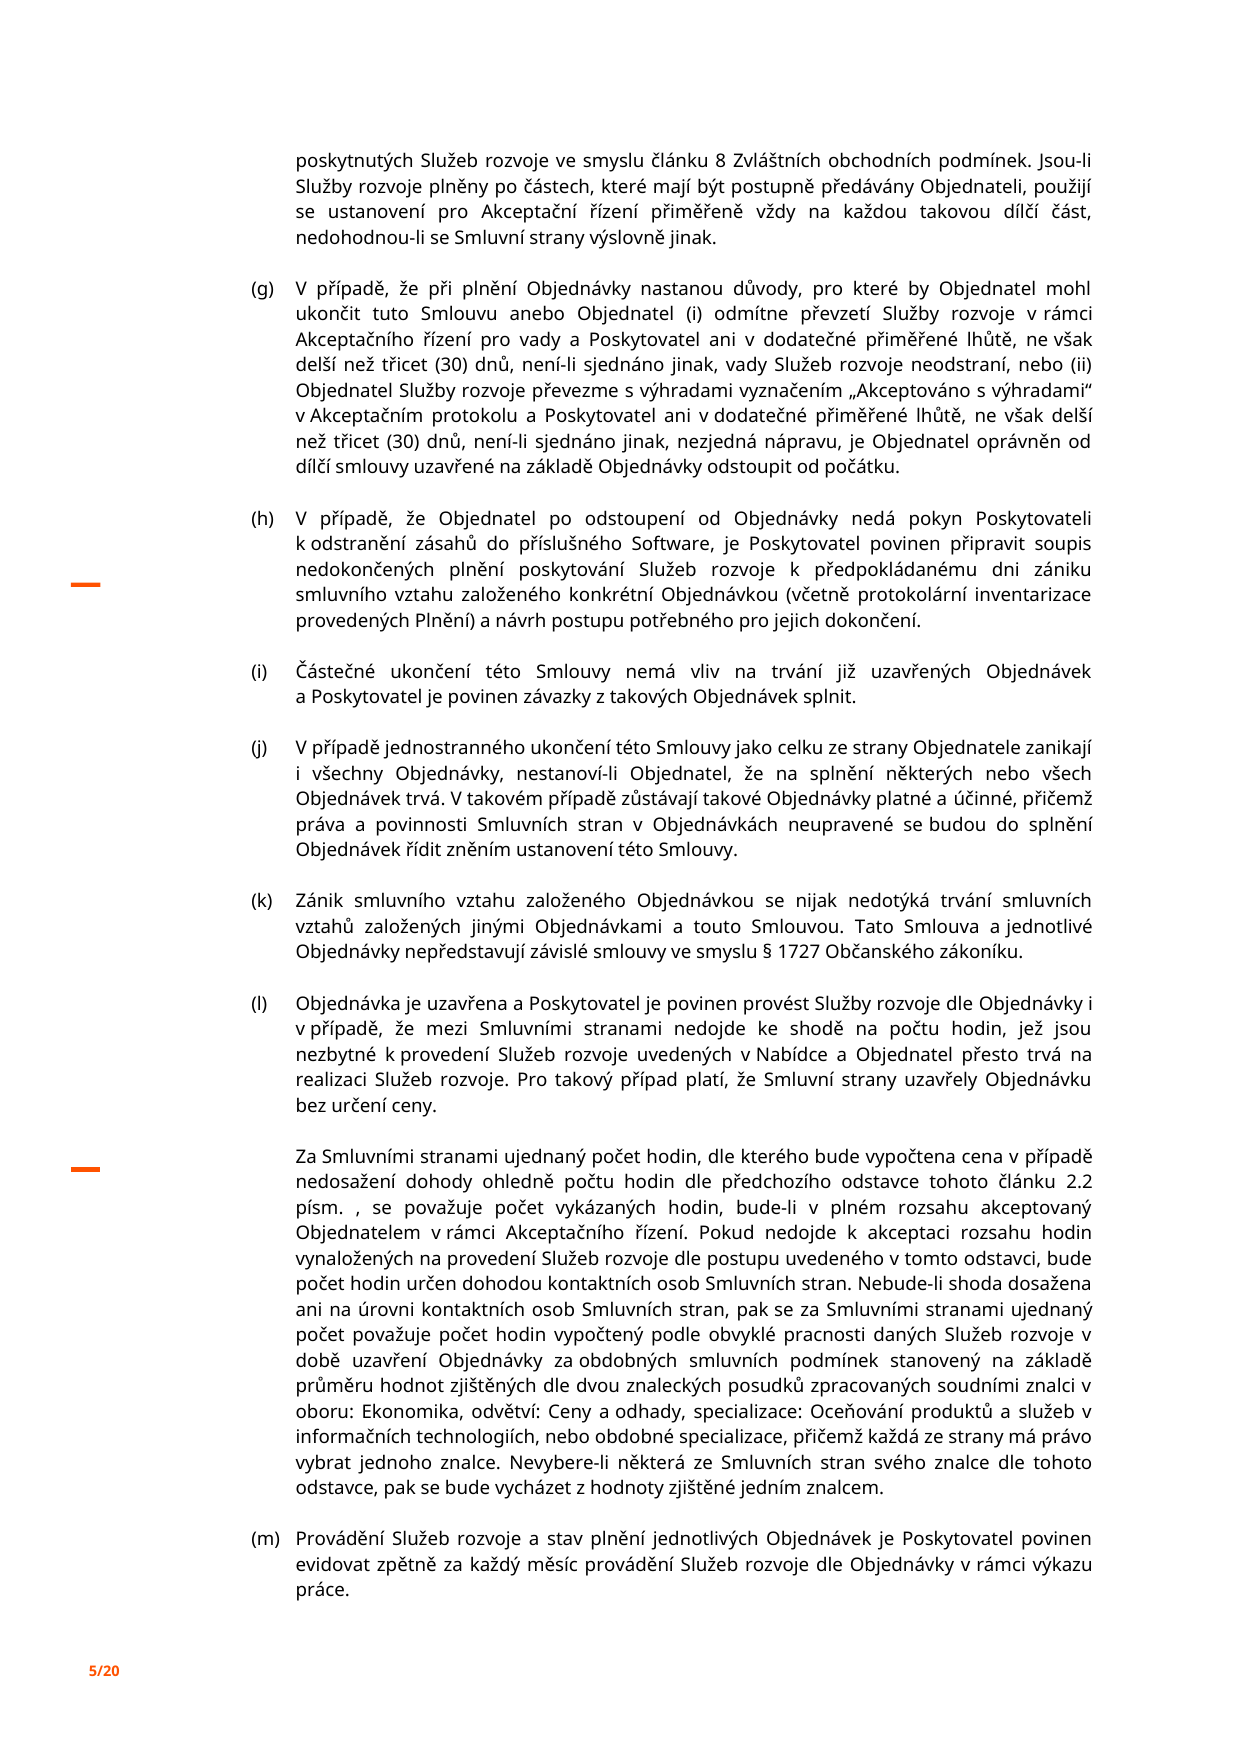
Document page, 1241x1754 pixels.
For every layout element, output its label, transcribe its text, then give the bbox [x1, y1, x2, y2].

list V případě, že při plnění Objednávky nastanou důvody, pro které by Objednatel mohl ukončit tuto Smlouvu anebo Objednatel (i) odmítne převzetí Služby rozvoje v rámci Akceptačního řízení pro vady a Poskytovatel ani v dodatečné přiměřené lhůtě, ne však delší než třicet (30) dnů, není-li sjednáno jinak, vady Služeb rozvoje neodstraní, nebo (ii) Objednatel Služby rozvoje převezme s výhradami vyznačením „Akceptováno s výhradami“ v Akceptačním protokolu a Poskytovatel ani v dodatečné přiměřené lhůtě, ne však delší než třicet (30) dnů, není-li sjednáno jinak, nezjedná nápravu, je Objednatel oprávněn od dílčí smlouvy uzavřené na základě Objednávky odstoupit od počátku. [251, 275, 1093, 479]
list Objednávka je uzavřena a Poskytovatel je povinen provést Služby rozvoje dle Objednávky i v případě, že mezi Smluvními stranami nedojde ke shodě na počtu hodin, jež jsou nezbytné k provedení Služeb rozvoje uvedených v Nabídce a Objednatel přesto trvá na realizaci Služeb rozvoje. Pro takový případ platí, že Smluvní strany uzavřely Objednávku bez určení ceny. [251, 990, 1093, 1117]
list V případě, že Objednatel po odstoupení od Objednávky nedá pokyn Poskytovateli k odstranění zásahů do příslušného Software, je Poskytovatel povinen připravit soupis nedokončených plnění poskytování Služeb rozvoje k předpokládanému dni zániku smluvního vztahu založeného konkrétní Objednávkou (včetně protokolární inventarizace provedených Plnění) a návrh postupu potřebného pro jejich dokončení. [251, 505, 1093, 632]
list Za Smluvními stranami ujednaný počet hodin, dle kterého bude vypočtena cena v případě nedosažení dohody ohledně počtu hodin dle předchozího odstavce tohoto článku 2.2 písm. (l), se považuje počet vykázaných hodin, bude-li v plném rozsahu akceptovaný Objednatelem v rámci Akceptačního řízení. Pokud nedojde k akceptaci rozsahu hodin vynaložených na provedení Služeb rozvoje dle postupu uvedeného v tomto odstavci, bude počet hodin určen dohodou kontaktních osob Smluvních stran. Nebude-li shoda dosažena ani na úrovni kontaktních osob Smluvních stran, pak se za Smluvními stranami ujednaný počet považuje počet hodin vypočtený podle obvyklé pracnosti daných Služeb rozvoje v době uzavření Objednávky za obdobných smluvních podmínek stanovený na základě průměru hodnot zjištěných dle dvou znaleckých posudků zpracovaných soudními znalci v oboru: Ekonomika, odvětví: Ceny a odhady, specializace: Oceňování produktů a služeb v informačních technologiích, nebo obdobné specializace, přičemž každá ze strany má právo vybrat jednoho znalce. Nevybere-li některá ze Smluvních stran svého znalce dle tohoto odstavce, pak se bude vycházet z hodnoty zjištěné jedním znalcem. [295, 1143, 1093, 1500]
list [251, 148, 1093, 250]
list V případě jednostranného ukončení této Smlouvy jako celku ze strany Objednatele zanikají i všechny Objednávky, nestanoví-li Objednatel, že na splnění některých nebo všech Objednávek trvá. V takovém případě zůstávají takové Objednávky platné a účinné, přičemž práva a povinnosti Smluvních stran v Objednávkách neupravené se budou do splnění Objednávek řídit zněním ustanovení této Smlouvy. [251, 734, 1093, 862]
list Částečné ukončení této Smlouvy nemá vliv na trvání již uzavřených Objednávek a Poskytovatel je povinen závazky z takových Objednávek splnit. [251, 658, 1093, 709]
list Provádění Služeb rozvoje a stav plnění jednotlivých Objednávek je Poskytovatel povinen evidovat zpětně za každý měsíc provádění Služeb rozvoje dle Objednávky v rámci výkazu práce. [251, 1526, 1093, 1602]
list Zánik smluvního vztahu založeného Objednávkou se nijak nedotýká trvání smluvních vztahů založených jinými Objednávkami a touto Smlouvou. Tato Smlouva a jednotlivé Objednávky nepředstavují závislé smlouvy ve smyslu § 1727 Občanského zákoníku. [251, 888, 1093, 964]
